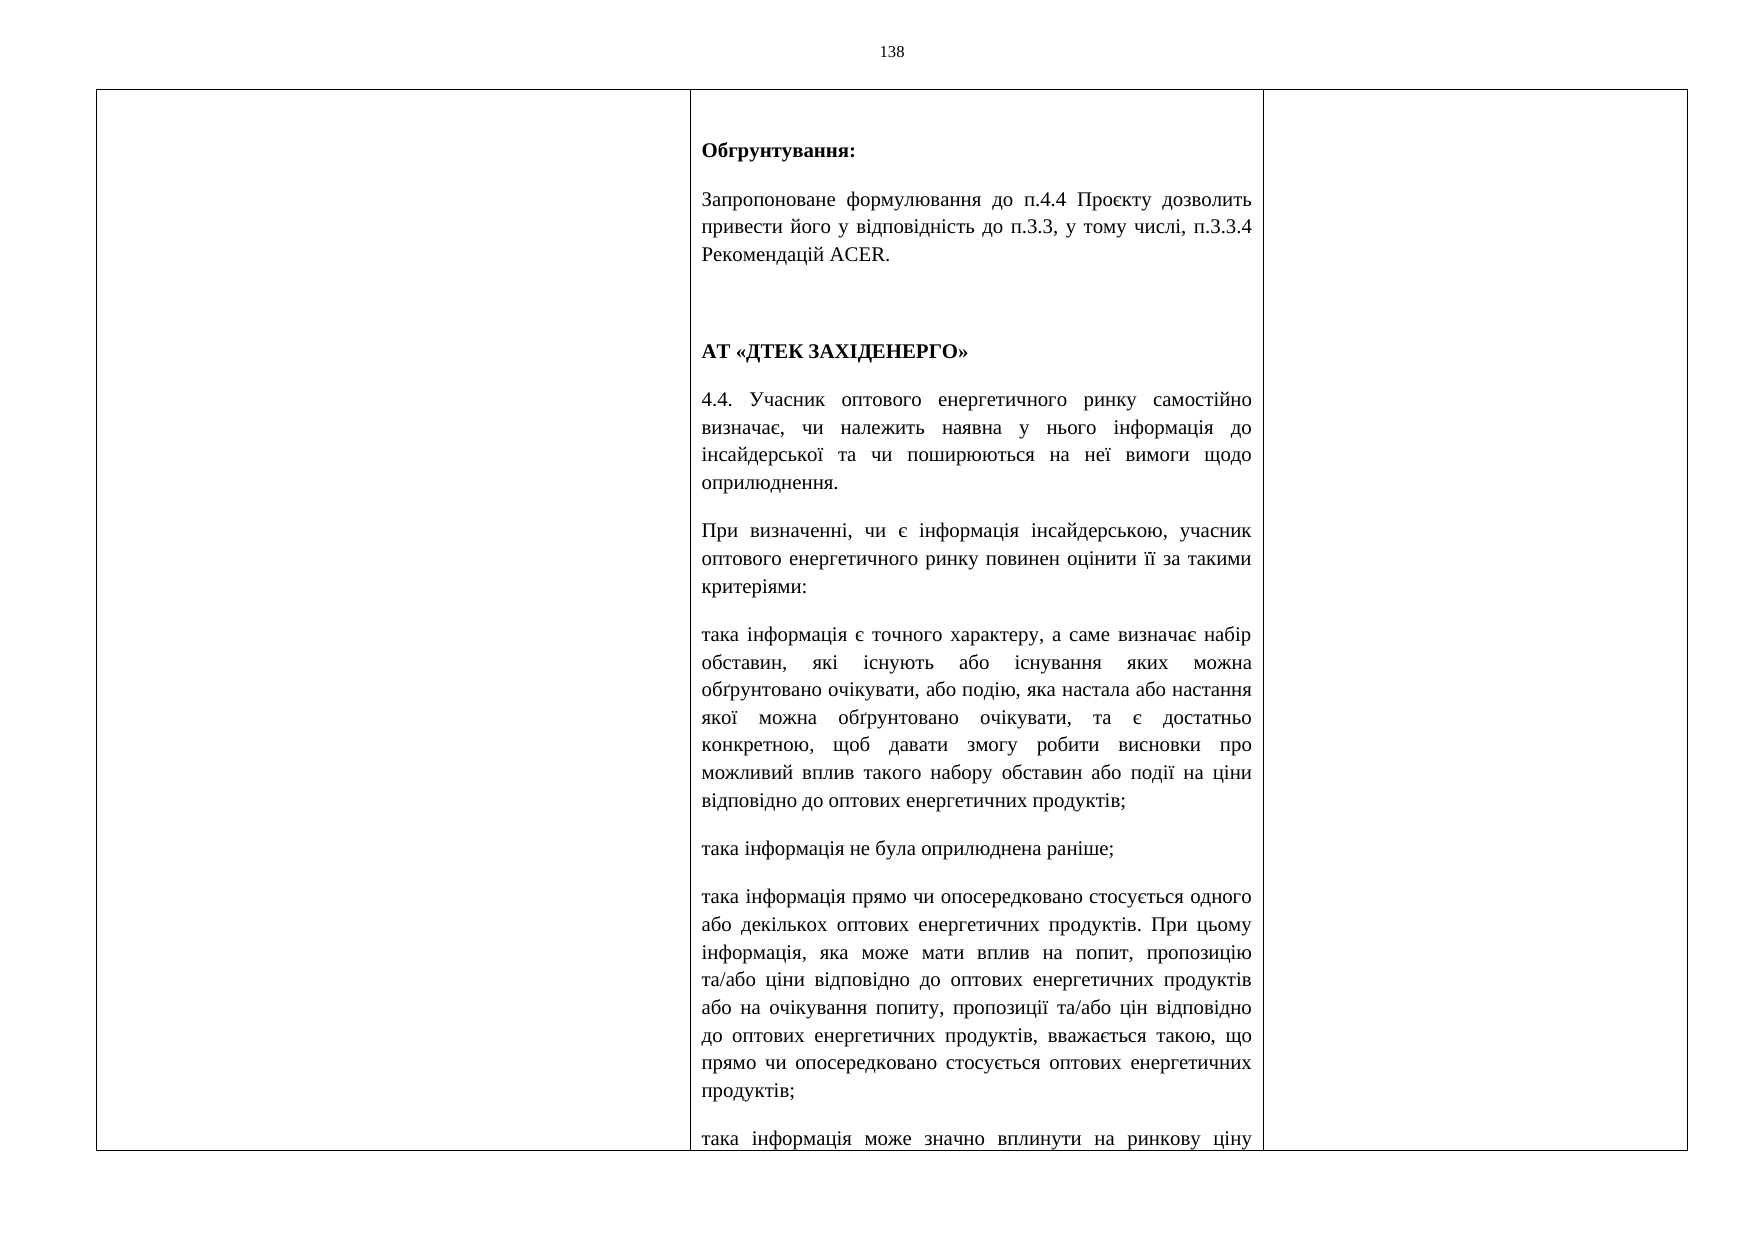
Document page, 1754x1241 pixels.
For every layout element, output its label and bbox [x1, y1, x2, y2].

table_cell [97, 90, 690, 1150]
table_cell [691, 90, 1263, 1150]
table_cell [1264, 90, 1687, 1150]
